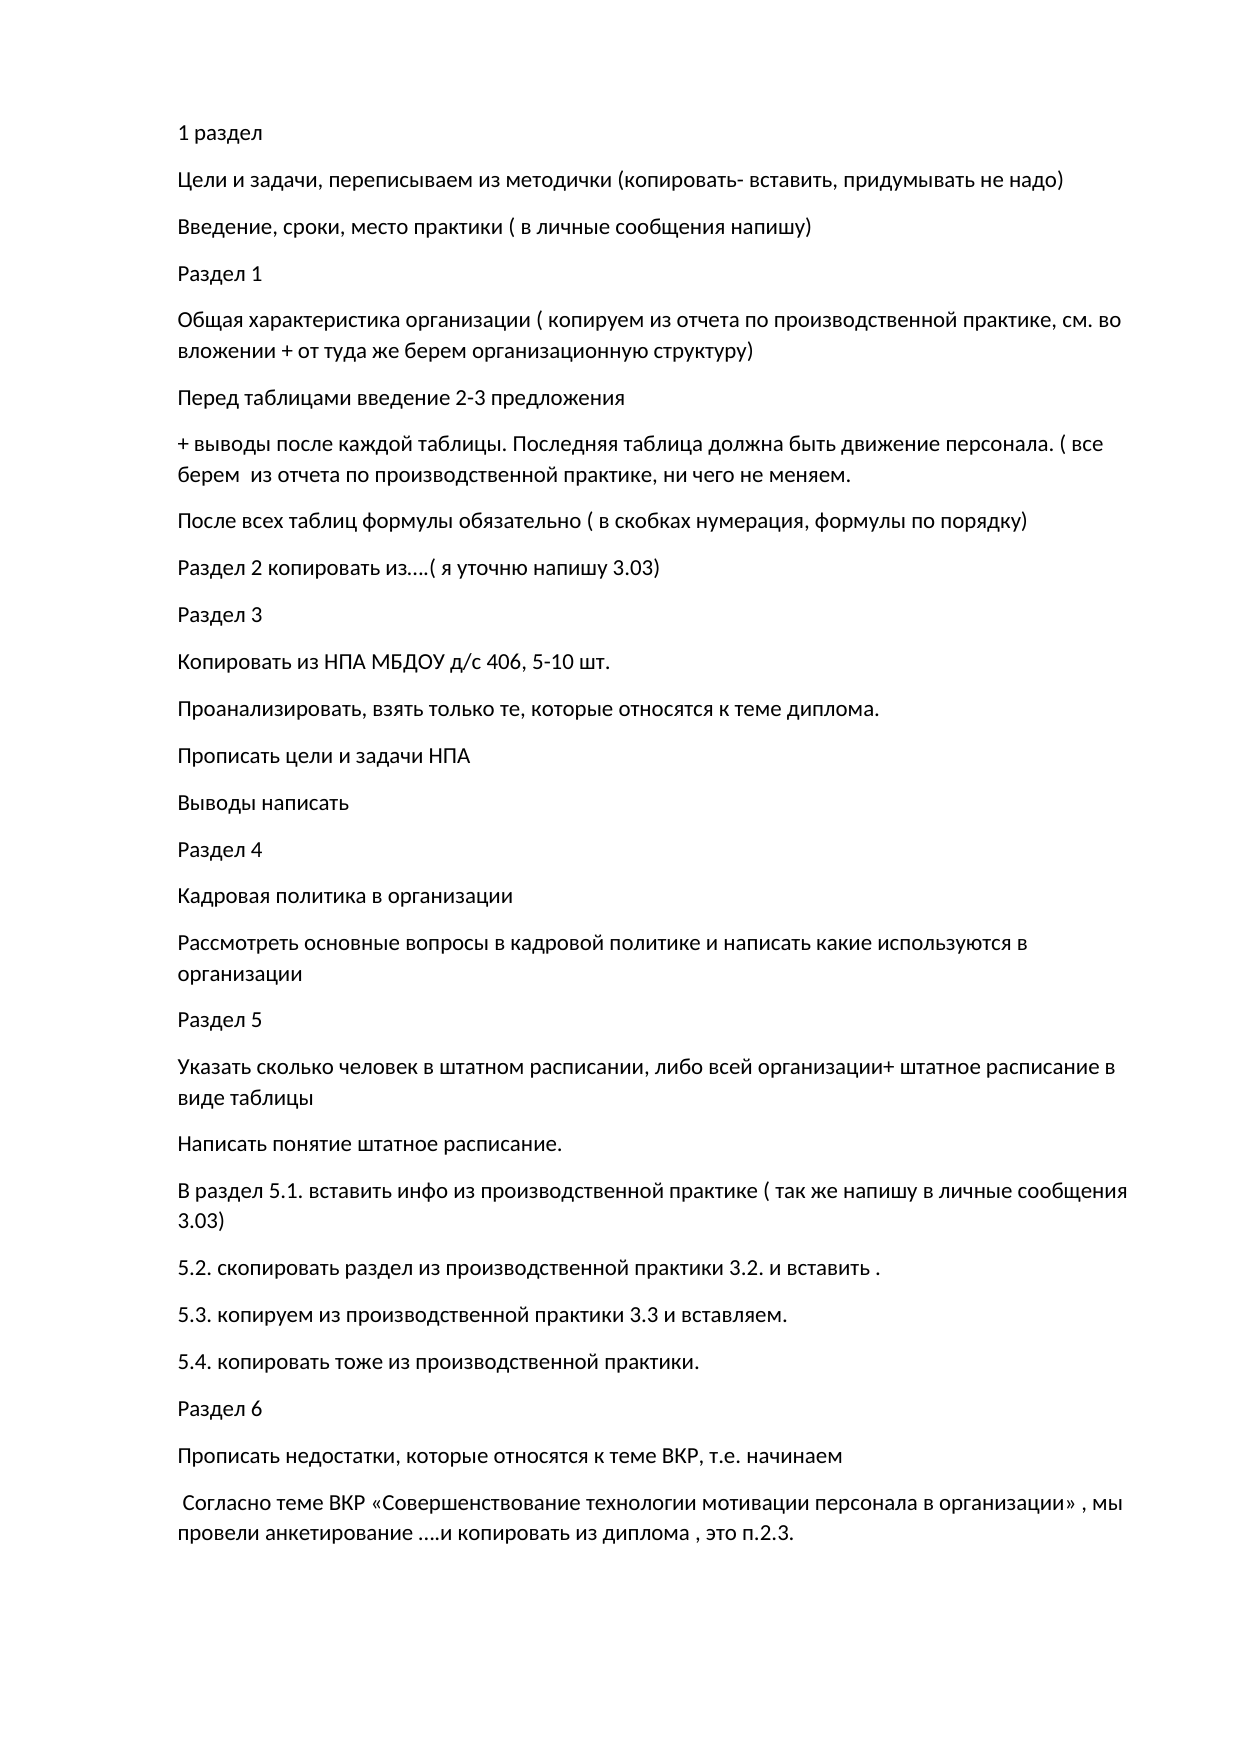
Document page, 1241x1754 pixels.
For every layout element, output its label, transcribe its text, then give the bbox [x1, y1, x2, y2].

text В раздел 5.1. вставить инфо из производственной практике ( так же напишу в личные сообщения 3.03) [177, 1176, 1152, 1235]
text Указать сколько человек в штатном расписании, либо всей организации+ штатное расписание в виде таблицы [177, 1052, 1152, 1111]
text Введение, сроки, место практики ( в личные сообщения напишу) [177, 212, 1152, 240]
text 5.2. скопировать раздел из производственной практики 3.2. и вставить . [177, 1253, 1152, 1282]
text Выводы написать [177, 788, 1152, 816]
text Прописать цели и задачи НПА [177, 741, 1152, 769]
text 5.4. копировать тоже из производственной практики. [177, 1347, 1152, 1375]
text Раздел 3 [177, 600, 1152, 628]
text Цели и задачи, переписываем из методички (копировать- вставить, придумывать не надо) [177, 165, 1152, 193]
text Проанализировать, взять только те, которые относятся к теме диплома. [177, 694, 1152, 722]
text + выводы после каждой таблицы. Последняя таблица должна быть движение персонала. ( все берем из отчета по производственной практике, ни чего не меняем. [177, 429, 1152, 488]
text Кадровая политика в организации [177, 882, 1152, 910]
text Написать понятие штатное расписание. [177, 1129, 1152, 1158]
text Рассмотреть основные вопросы в кадровой политике и написать какие используются в организации [177, 928, 1152, 987]
text Раздел 1 [177, 259, 1152, 287]
text После всех таблиц формулы обязательно ( в скобках нумерация, формулы по порядку) [177, 507, 1152, 535]
text Раздел 6 [177, 1394, 1152, 1422]
text Копировать из НПА МБДОУ д/с 406, 5-10 шт. [177, 647, 1152, 675]
text Раздел 4 [177, 835, 1152, 863]
text Прописать недостатки, которые относятся к теме ВКР, т.е. начинаем [177, 1441, 1152, 1469]
text Общая характеристика организации ( копируем из отчета по производственной практике, см. во вложении + от туда же берем организационную структуру) [177, 306, 1152, 364]
text Перед таблицами введение 2-3 предложения [177, 383, 1152, 411]
text Раздел 2 копировать из….( я уточню напишу 3.03) [177, 553, 1152, 582]
text Раздел 5 [177, 1006, 1152, 1034]
text Согласно теме ВКР «Совершенствование технологии мотивации персонала в организации» , мы провели анкетирование ….и копировать из диплома , это п.2.3. [177, 1488, 1152, 1546]
text 1 раздел [177, 118, 1152, 146]
text 5.3. копируем из производственной практики 3.3 и вставляем. [177, 1300, 1152, 1328]
